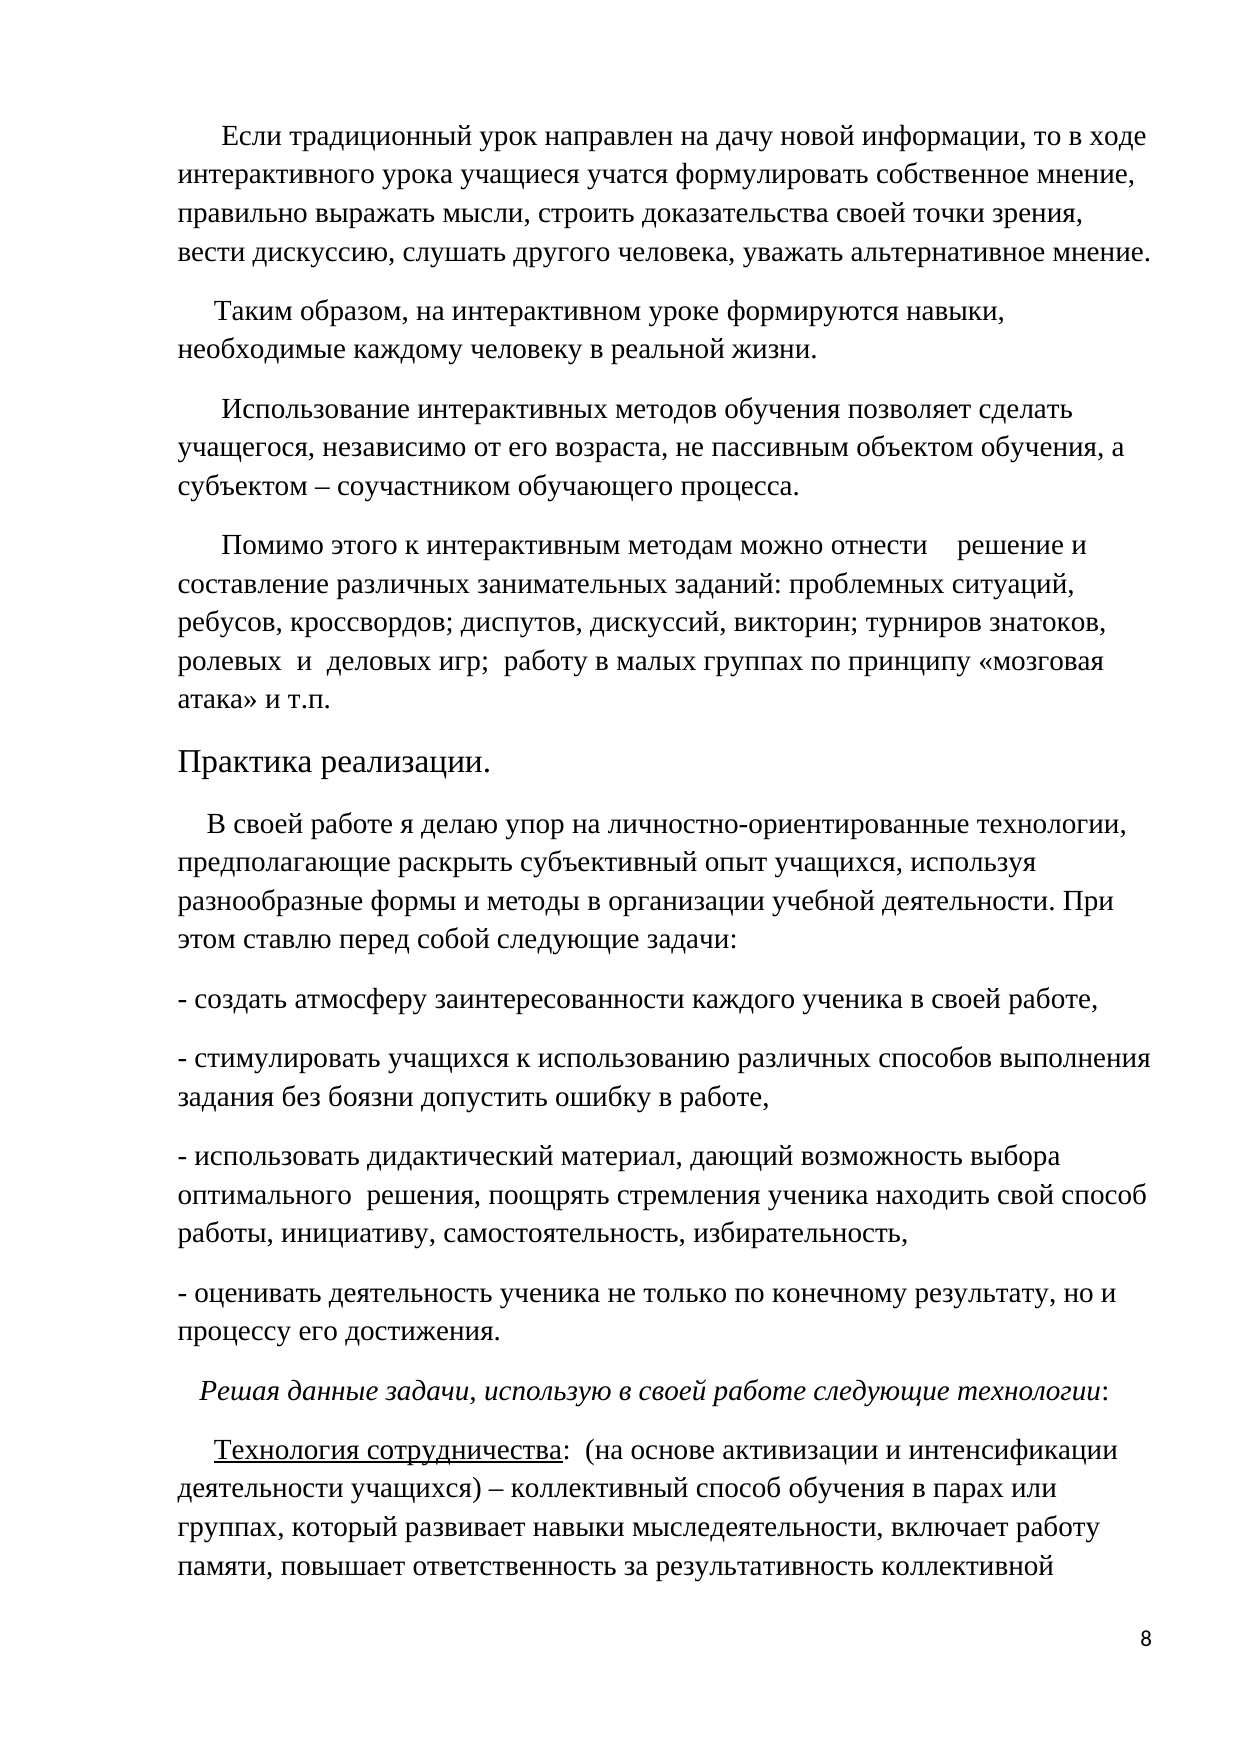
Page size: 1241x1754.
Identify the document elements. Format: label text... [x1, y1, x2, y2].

text В своей работе я делаю упор на личностно-ориентированные технологии, предполагающие раскрыть субъективный опыт учащихся, используя разнообразные формы и методы в организации учебной деятельности. При этом ставлю перед собой следующие задачи: [177, 806, 1152, 955]
text - использовать дидактический материал, дающий возможность выбора оптимального решения, поощрять стремления ученика находить свой способ работы, инициативу, самостоятельность, избирательность, [177, 1138, 1152, 1249]
text Практика реализации. [177, 741, 1152, 779]
text - оценивать деятельность ученика не только по конечному результату, но и процессу его достижения. [177, 1275, 1152, 1347]
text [177, 1432, 1152, 1581]
text Помимо этого к интерактивным методам можно отнести решение и составление различных занимательных заданий: проблемных ситуаций, ребусов, кроссвордов; диспутов, дискуссий, викторин; турниров знатоков, ролевых и деловых игр; работу в малых группах по принципу «мозговая атака» и т.п. [177, 527, 1152, 715]
text Решая данные задачи, использую в своей работе следующие технологии: [177, 1373, 1152, 1406]
text Если традиционный урок направлен на дачу новой информации, то в ходе интерактивного урока учащиеся учатся формулировать собственное мнение, правильно выражать мысли, строить доказательства своей точки зрения, вести дискуссию, слушать другого человека, уважать альтернативное мнение. [177, 118, 1152, 267]
text - создать атмосферу заинтересованности каждого ученика в своей работе, [177, 981, 1152, 1014]
text Использование интерактивных методов обучения позволяет сделать учащегося, независимо от его возраста, не пассивным объектом обучения, а субъектом – соучастником обучающего процесса. [177, 391, 1152, 502]
text Таким образом, на интерактивном уроке формируются навыки, необходимые каждому человеку в реальной жизни. [177, 293, 1152, 365]
text - стимулировать учащихся к использованию различных способов выполнения задания без боязни допустить ошибку в работе, [177, 1040, 1152, 1112]
